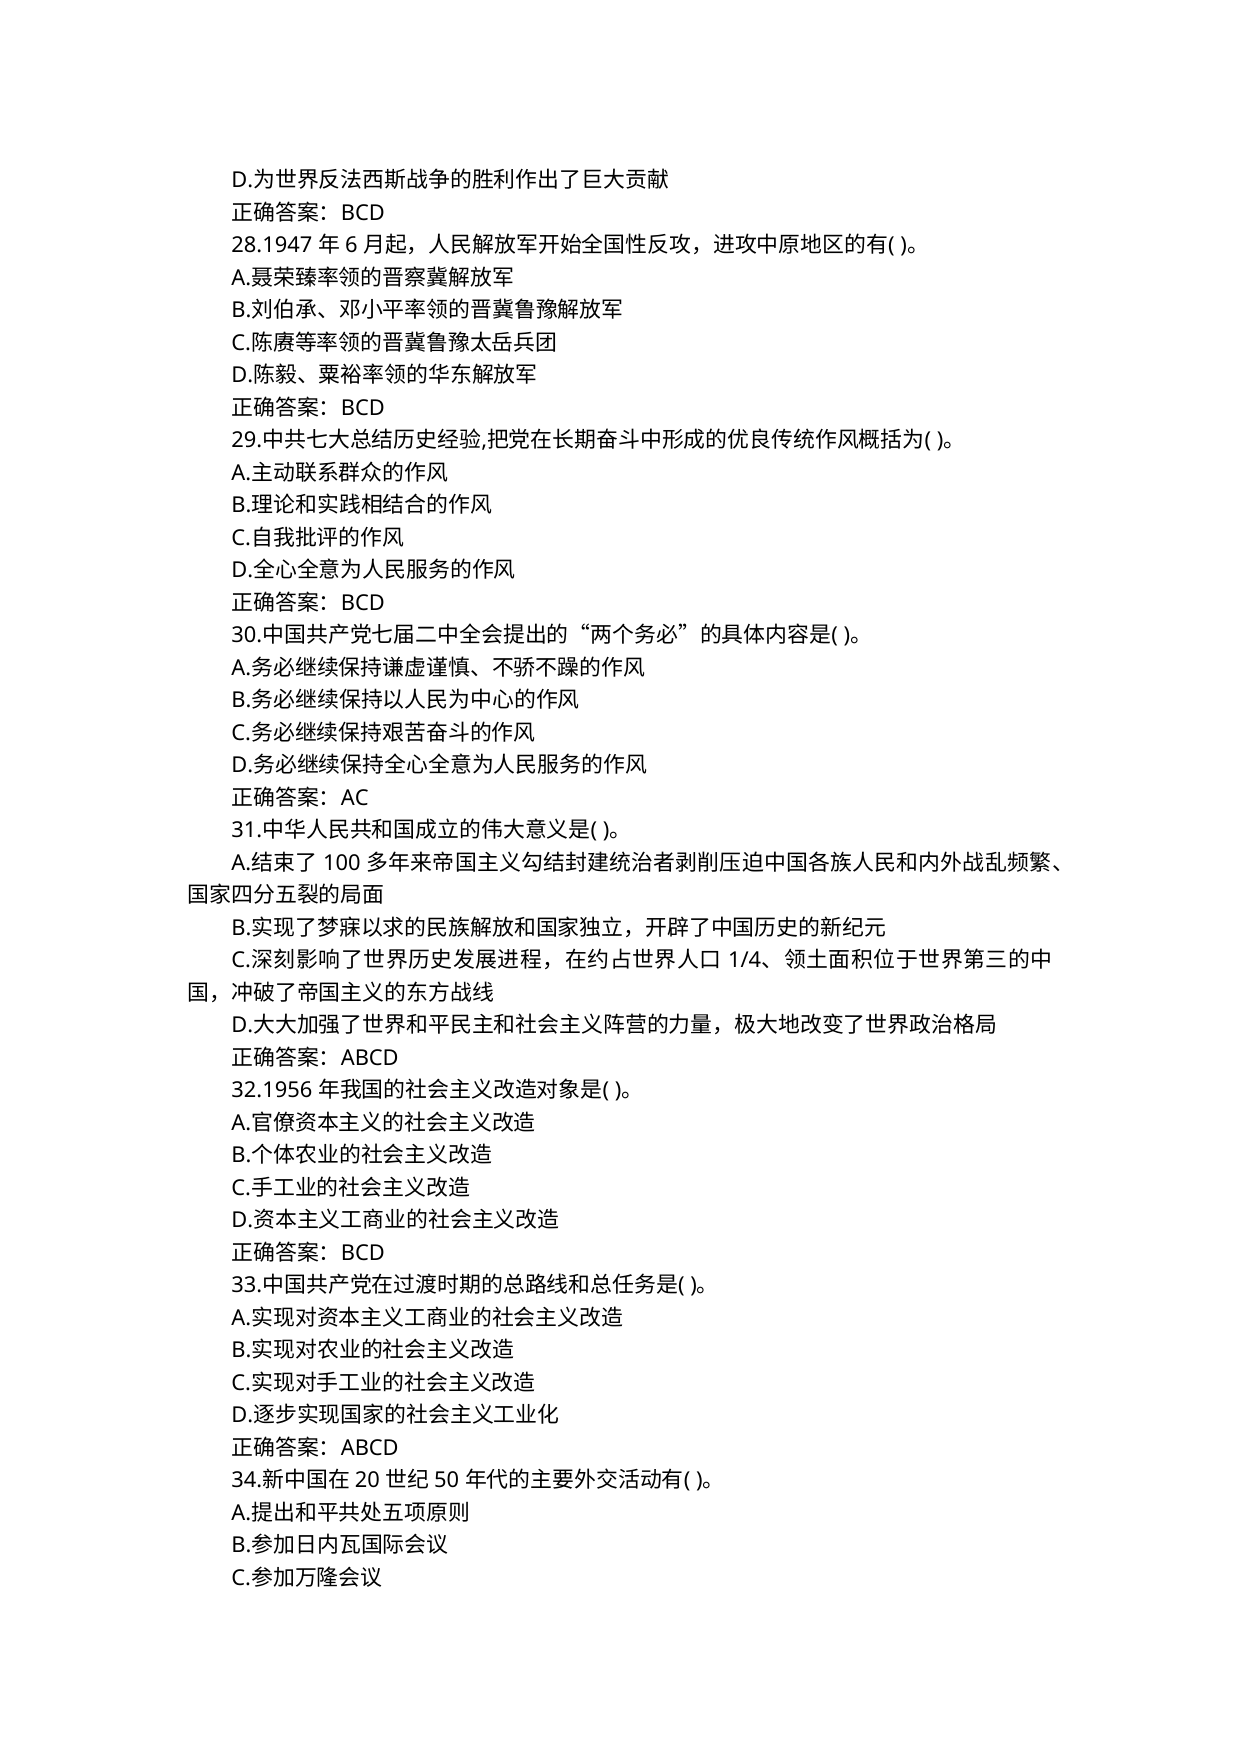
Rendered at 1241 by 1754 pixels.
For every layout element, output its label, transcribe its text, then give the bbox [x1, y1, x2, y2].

text C.实现对手工业的社会主义改造 [187, 1364, 1053, 1397]
text 正确答案：BCD [187, 194, 1053, 227]
text A.实现对资本主义工商业的社会主义改造 [187, 1299, 1053, 1332]
text B.刘伯承、邓小平率领的晋冀鲁豫解放军 [187, 292, 1053, 324]
text 33.中国共产党在过渡时期的总路线和总任务是( )。 [187, 1267, 1053, 1299]
text 30.中国共产党七届二中全会提出的“两个务必”的具体内容是( )。 [187, 617, 1053, 649]
text 34.新中国在 20 世纪 50 年代的主要外交活动有( )。 [187, 1462, 1053, 1494]
text B.务必继续保持以人民为中心的作风 [187, 682, 1053, 714]
text D.陈毅、粟裕率领的华东解放军 [187, 357, 1053, 389]
text 正确答案：ABCD [187, 1429, 1053, 1462]
text 正确答案：ABCD [187, 1039, 1053, 1072]
text B.参加日内瓦国际会议 [187, 1527, 1053, 1559]
text C.参加万隆会议 [187, 1559, 1053, 1592]
text 正确答案：BCD [187, 389, 1053, 422]
text B.实现对农业的社会主义改造 [187, 1332, 1053, 1364]
text C.陈赓等率领的晋冀鲁豫太岳兵团 [187, 324, 1053, 357]
text 29.中共七大总结历史经验,把党在长期奋斗中形成的优良传统作风概括为( )。 [187, 422, 1053, 454]
text 32.1956 年我国的社会主义改造对象是( )。 [187, 1072, 1053, 1104]
text 正确答案：BCD [187, 584, 1053, 617]
text 28.1947 年 6 月起，人民解放军开始全国性反攻，进攻中原地区的有( )。 [187, 227, 1053, 259]
text D.务必继续保持全心全意为人民服务的作风 [187, 747, 1053, 779]
text B.个体农业的社会主义改造 [187, 1137, 1053, 1169]
text 31.中华人民共和国成立的伟大意义是( )。 [187, 812, 1053, 844]
text A.聂荣臻率领的晋察冀解放军 [187, 259, 1053, 292]
text B.理论和实践相结合的作风 [187, 487, 1053, 519]
text C.深刻影响了世界历史发展进程，在约占世界人口 1/4、领土面积位于世界第三的中国，冲破了帝国主义的东方战线 [187, 942, 1053, 1007]
text D.为世界反法西斯战争的胜利作出了巨大贡献 [187, 162, 1053, 194]
text C.手工业的社会主义改造 [187, 1169, 1053, 1202]
text A.提出和平共处五项原则 [187, 1494, 1053, 1527]
text 正确答案：BCD [187, 1234, 1053, 1267]
text 正确答案：AC [187, 779, 1053, 812]
text A.结束了 100 多年来帝国主义勾结封建统治者剥削压迫中国各族人民和内外战乱频繁、国家四分五裂的局面 [187, 844, 1053, 909]
text C.自我批评的作风 [187, 519, 1053, 552]
text D.全心全意为人民服务的作风 [187, 552, 1053, 584]
text A.务必继续保持谦虚谨慎、不骄不躁的作风 [187, 649, 1053, 682]
text B.实现了梦寐以求的民族解放和国家独立，开辟了中国历史的新纪元 [187, 909, 1053, 942]
text A.主动联系群众的作风 [187, 454, 1053, 487]
text A.官僚资本主义的社会主义改造 [187, 1104, 1053, 1137]
text D.逐步实现国家的社会主义工业化 [187, 1397, 1053, 1429]
text D.资本主义工商业的社会主义改造 [187, 1202, 1053, 1234]
text C.务必继续保持艰苦奋斗的作风 [187, 714, 1053, 747]
text D.大大加强了世界和平民主和社会主义阵营的力量，极大地改变了世界政治格局 [187, 1007, 1053, 1039]
